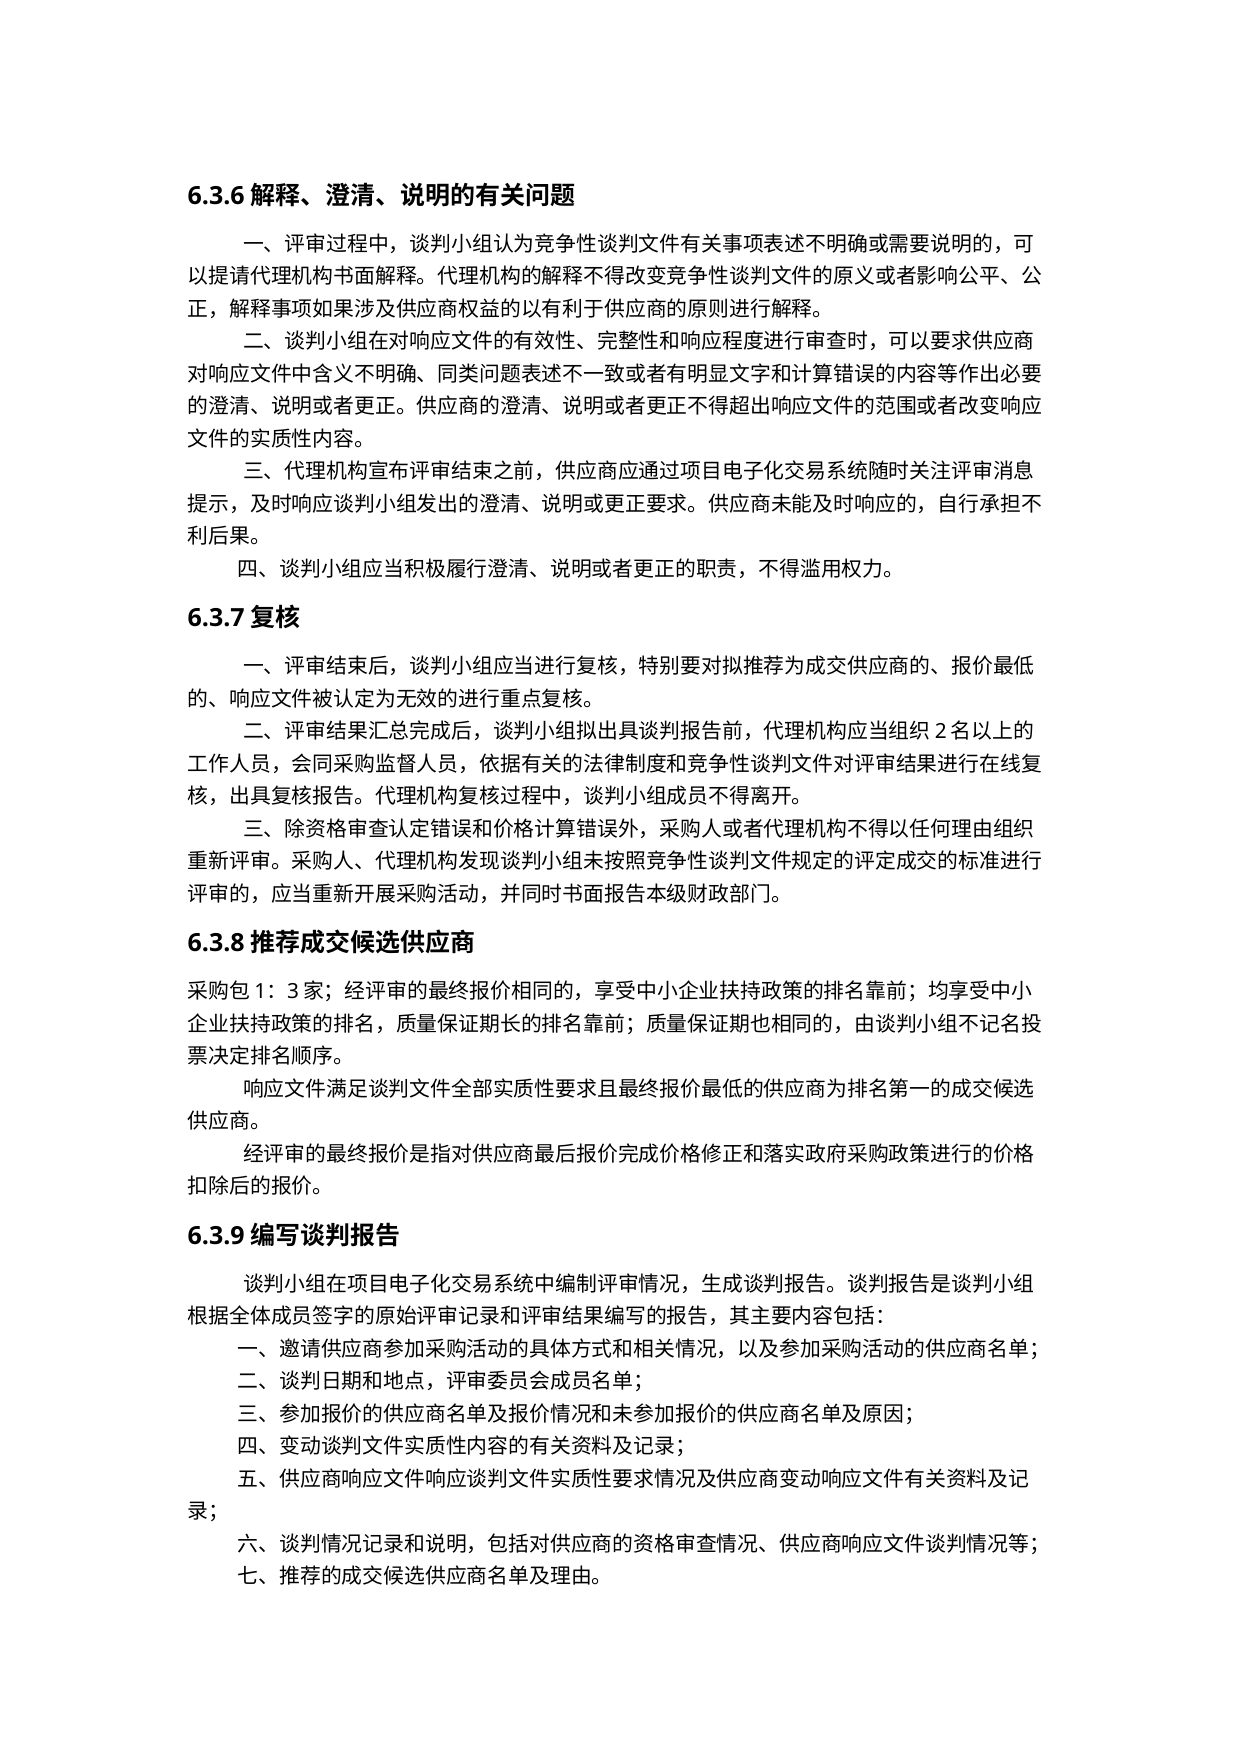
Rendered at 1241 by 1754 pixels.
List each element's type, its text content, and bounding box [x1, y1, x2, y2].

text 6.3.9编写谈判报告 [187, 1202, 1053, 1267]
text 一、邀请供应商参加采购活动的具体方式和相关情况，以及参加采购活动的供应商名单； [187, 1332, 1053, 1364]
text 采购包1：3家；经评审的最终报价相同的，享受中小企业扶持政策的排名靠前；均享受中小企业扶持政策的排名，质量保证期长的排名靠前；质量保证期也相同的，由谈判小组不记名投票决定排名顺序。 [187, 974, 1053, 1072]
text 二、谈判日期和地点，评审委员会成员名单； [187, 1364, 1053, 1397]
text 五、供应商响应文件响应谈判文件实质性要求情况及供应商变动响应文件有关资料及记录； [187, 1462, 1053, 1527]
text 谈判小组在项目电子化交易系统中编制评审情况，生成谈判报告。谈判报告是谈判小组根据全体成员签字的原始评审记录和评审结果编写的报告，其主要内容包括： [187, 1267, 1053, 1332]
text 二、评审结果汇总完成后，谈判小组拟出具谈判报告前，代理机构应当组织2名以上的工作人员，会同采购监督人员，依据有关的法律制度和竞争性谈判文件对评审结果进行在线复核，出具复核报告。代理机构复核过程中，谈判小组成员不得离开。 [187, 714, 1053, 812]
text 经评审的最终报价是指对供应商最后报价完成价格修正和落实政府采购政策进行的价格扣除后的报价。 [187, 1137, 1053, 1202]
text 三、除资格审查认定错误和价格计算错误外，采购人或者代理机构不得以任何理由组织重新评审。采购人、代理机构发现谈判小组未按照竞争性谈判文件规定的评定成交的标准进行评审的，应当重新开展采购活动，并同时书面报告本级财政部门。 [187, 812, 1053, 909]
text 6.3.6解释、澄清、说明的有关问题 [187, 162, 1053, 227]
text 四、变动谈判文件实质性内容的有关资料及记录； [187, 1429, 1053, 1462]
text 响应文件满足谈判文件全部实质性要求且最终报价最低的供应商为排名第一的成交候选供应商。 [187, 1072, 1053, 1137]
text 七、推荐的成交候选供应商名单及理由。 [187, 1559, 1053, 1592]
text 一、评审结束后，谈判小组应当进行复核，特别要对拟推荐为成交供应商的、报价最低的、响应文件被认定为无效的进行重点复核。 [187, 649, 1053, 714]
text 二、谈判小组在对响应文件的有效性、完整性和响应程度进行审查时，可以要求供应商对响应文件中含义不明确、同类问题表述不一致或者有明显文字和计算错误的内容等作出必要的澄清、说明或者更正。供应商的澄清、说明或者更正不得超出响应文件的范围或者改变响应文件的实质性内容。 [187, 324, 1053, 454]
text 四、谈判小组应当积极履行澄清、说明或者更正的职责，不得滥用权力。 [187, 552, 1053, 584]
text 6.3.8推荐成交候选供应商 [187, 909, 1053, 974]
text 一、评审过程中，谈判小组认为竞争性谈判文件有关事项表述不明确或需要说明的，可以提请代理机构书面解释。代理机构的解释不得改变竞争性谈判文件的原义或者影响公平、公正，解释事项如果涉及供应商权益的以有利于供应商的原则进行解释。 [187, 227, 1053, 324]
text 6.3.7复核 [187, 584, 1053, 649]
text 三、代理机构宣布评审结束之前，供应商应通过项目电子化交易系统随时关注评审消息提示，及时响应谈判小组发出的澄清、说明或更正要求。供应商未能及时响应的，自行承担不利后果。 [187, 454, 1053, 552]
text 六、谈判情况记录和说明，包括对供应商的资格审查情况、供应商响应文件谈判情况等； [187, 1527, 1053, 1559]
text 三、参加报价的供应商名单及报价情况和未参加报价的供应商名单及原因； [187, 1397, 1053, 1429]
